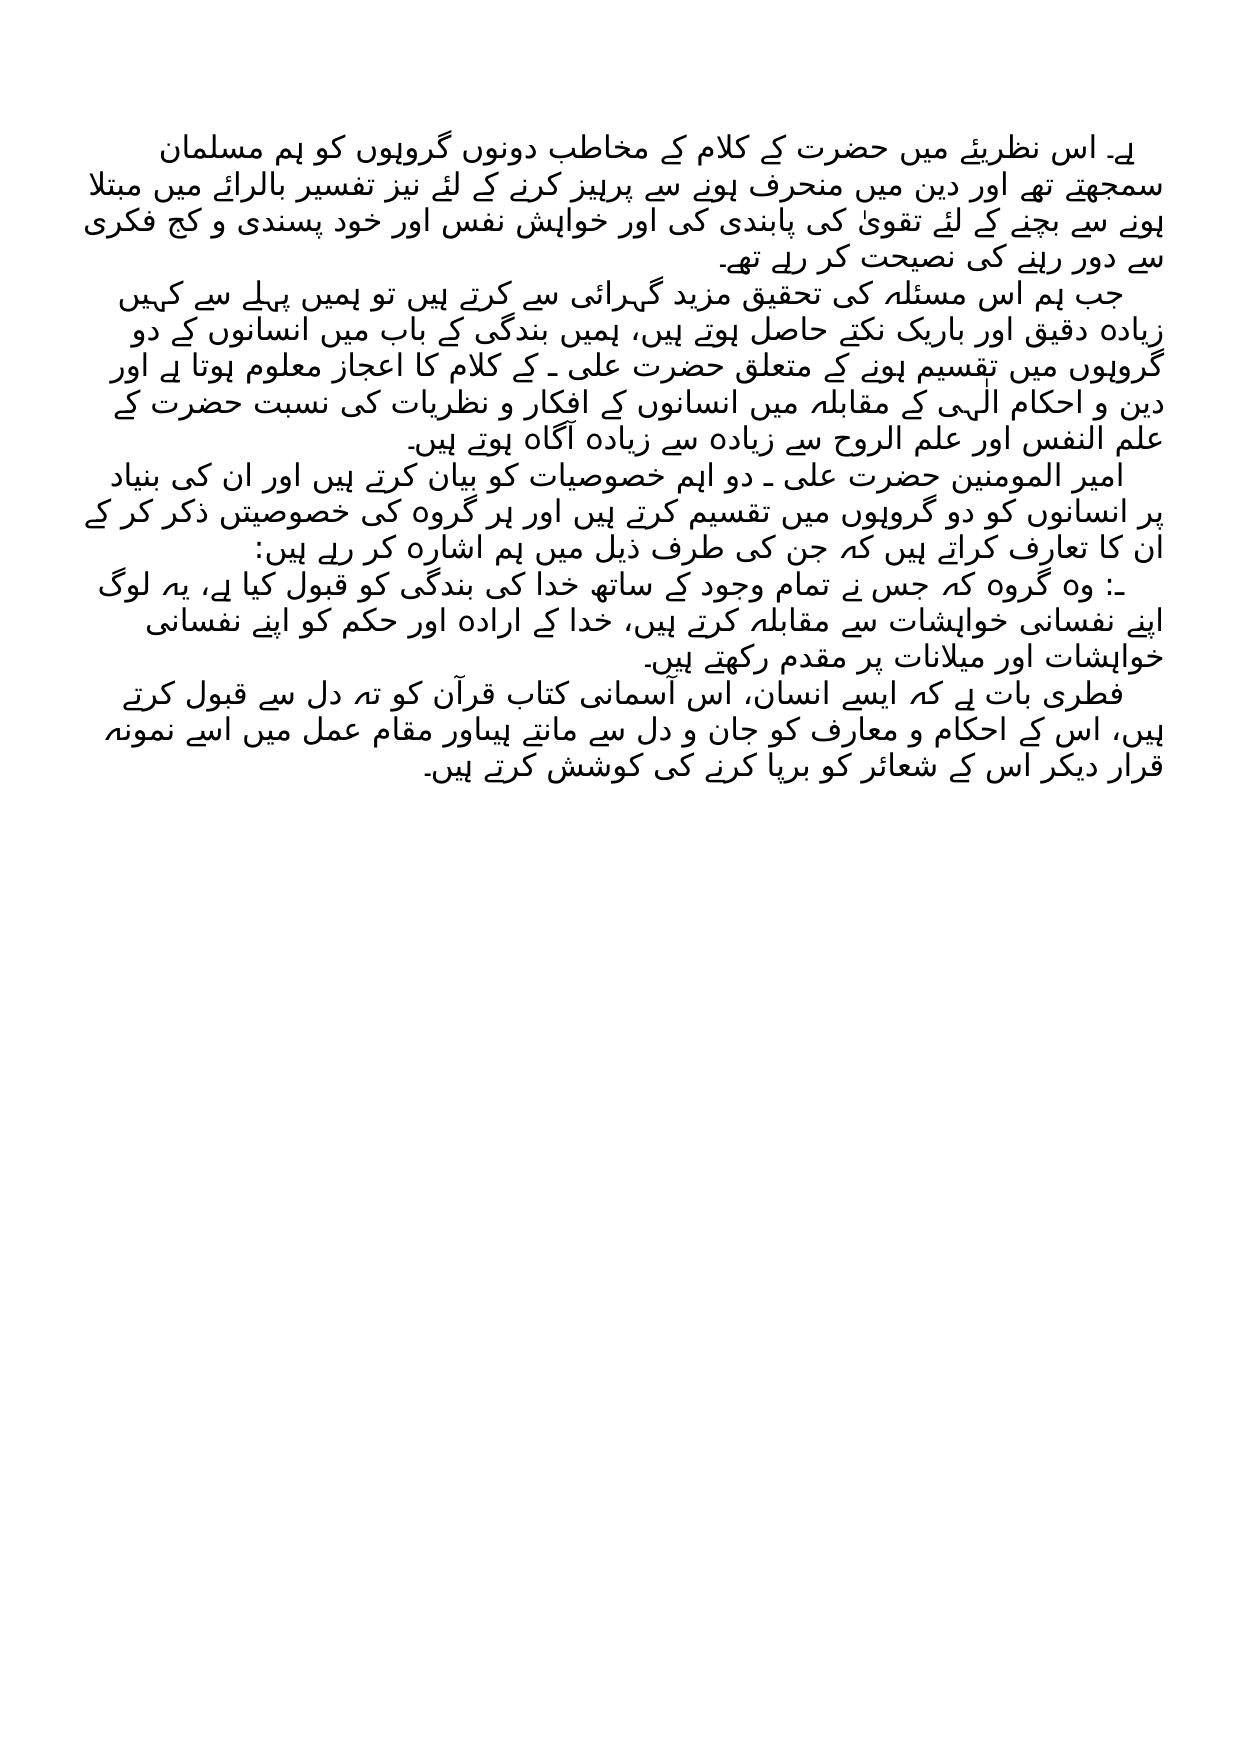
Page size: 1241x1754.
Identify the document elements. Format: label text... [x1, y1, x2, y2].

text جب ہم اس مسئلہ کی تحقیق مزید گہرائی سے کرتے ہیں تو ہمیں پہلے سے کہیں زیادہ دقیق اور باریک نکتے حاصل ہوتے ہیں، ہمیں بندگی کے باب میں انسانوں کے دو گروہوں میں تقسیم ہونے کے متعلق حضرت علی ـ کے کلام کا اعجاز معلوم ہوتا ہے اور دین و احکام الٰہی کے مقابلہ میں انسانوں کے افکار و نظریات کی نسبت حضرت کے علم النفس اور علم الروح سے زیادہ سے زیادہ آگاہ ہوتے ہیں۔ [75, 275, 1165, 457]
text فطری بات ہے کہ ایسے انسان، اس آسمانی کتاب قرآن کو تہ دل سے قبول کرتے ہیں، اس کے احکام و معارف کو جان و دل سے مانتے ہیںاور مقام عمل میں اسے نمونہ قرار دیکر اس کے شعائر کو برپا کرنے کی کوشش کرتے ہیں۔ [75, 675, 1165, 784]
text ـ: وہ گروہ کہ جس نے تمام وجود کے ساتھ خدا کی بندگی کو قبول کیا ہے، یہ لوگ اپنے نفسانی خواہشات سے مقابلہ کرتے ہیں، خدا کے ارادہ اور حکم کو اپنے نفسانی خواہشات اور میلانات پر مقدم رکھتے ہیں۔ [75, 566, 1165, 675]
text امیر المومنین حضرت علی ـ دو اہم خصوصیات کو بیان کرتے ہیں اور ان کی بنیاد پر انسانوں کو دو گروہوں میں تقسیم کرتے ہیں اور ہر گروہ کی خصوصیتں ذکر کر کے ان کا تعارف کراتے ہیں کہ جن کی طرف ذیل میں ہم اشارہ کر رہے ہیں: [75, 457, 1165, 566]
text ہے۔ اس نظریئے میں حضرت کے کلام کے مخاطب دونوں گروہوں کو ہم مسلمان سمجھتے تھے اور دین میں منحرف ہونے سے پرہیز کرنے کے لئے نیز تفسیر بالرائے میں مبتلا ہونے سے بچنے کے لئے تقویٰ کی پابندی کی اور خواہش نفس اور خود پسندی و کج فکری سے دور رہنے کی نصیحت کر رہے تھے۔ [75, 130, 1165, 275]
